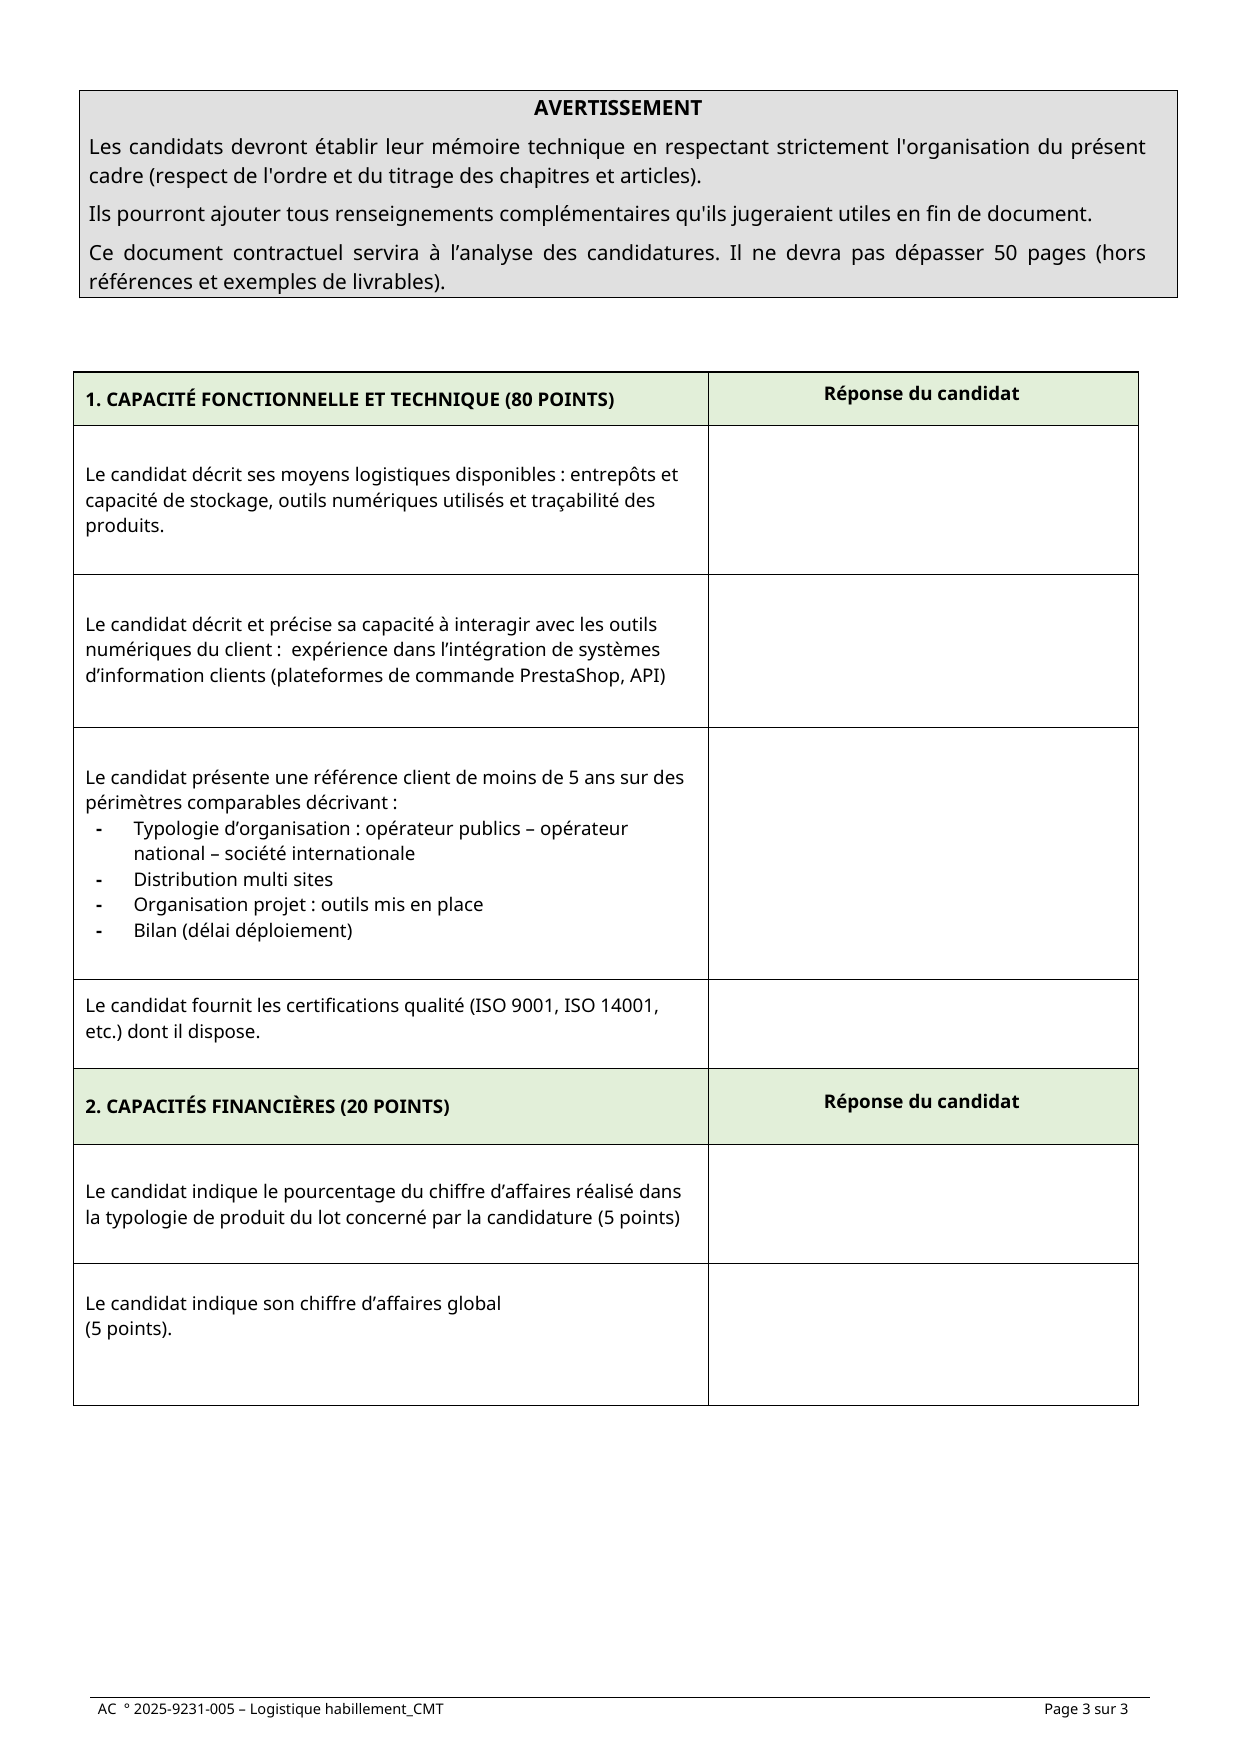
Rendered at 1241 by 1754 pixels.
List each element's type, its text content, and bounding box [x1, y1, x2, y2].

text Les candidats devront établir leur mémoire technique en respectant strictement l'organisation du présent cadre (respect de l'ordre et du titrage des chapitres et articles). [80, 129, 1177, 189]
table_cell [709, 426, 1138, 574]
table_cell [709, 1145, 1138, 1263]
table_cell [709, 980, 1138, 1068]
text Ils pourront ajouter tous renseignements complémentaires qu'ils jugeraient utiles en fin de document. [80, 196, 1177, 228]
table_header Réponse du candidat [709, 373, 1138, 425]
table_cell Le candidat indique son chiffre d’affaires global (5 points). [74, 1264, 708, 1404]
table_cell [709, 728, 1138, 978]
table_cell [709, 575, 1138, 727]
text AVERTISSEMENT [80, 91, 1177, 122]
table_cell Le candidat indique le pourcentage du chiffre d’affaires réalisé dans la typologie de produit du lot concerné par la candidature (5 points) [74, 1145, 708, 1263]
text Ce document contractuel servira à l’analyse des candidatures. Il ne devra pas dépasser 50 pages (hors références et exemples de livrables). [80, 235, 1177, 297]
table_cell Le candidat fournit les certifications qualité (ISO 9001, ISO 14001, etc.) dont il dispose. [74, 980, 708, 1068]
table_cell Le candidat décrit ses moyens logistiques disponibles : entrepôts et capacité de stockage, outils numériques utilisés et traçabilité des produits. [74, 426, 708, 574]
table_cell [709, 1264, 1138, 1404]
table_cell Le candidat décrit et précise sa capacité à interagir avec les outils numériques du client : expérience dans l’intégration de systèmes d’information clients (plateformes de commande PrestaShop, API) [74, 575, 708, 727]
table_cell Le candidat présente une référence client de moins de 5 ans sur des périmètres comparables décrivant : Typologie d’organisation : opérateur publics – opérateur national – société internationale Distribution multi sites Organisation projet : outils mis en place Bilan (délai déploiement) [74, 728, 708, 978]
table_cell Réponse du candidat [709, 1069, 1138, 1144]
table_cell 2. Capacités financières (20 points) [74, 1069, 708, 1144]
table_header 1. Capacité fonctionnelle et technique (80 points) [74, 373, 708, 425]
